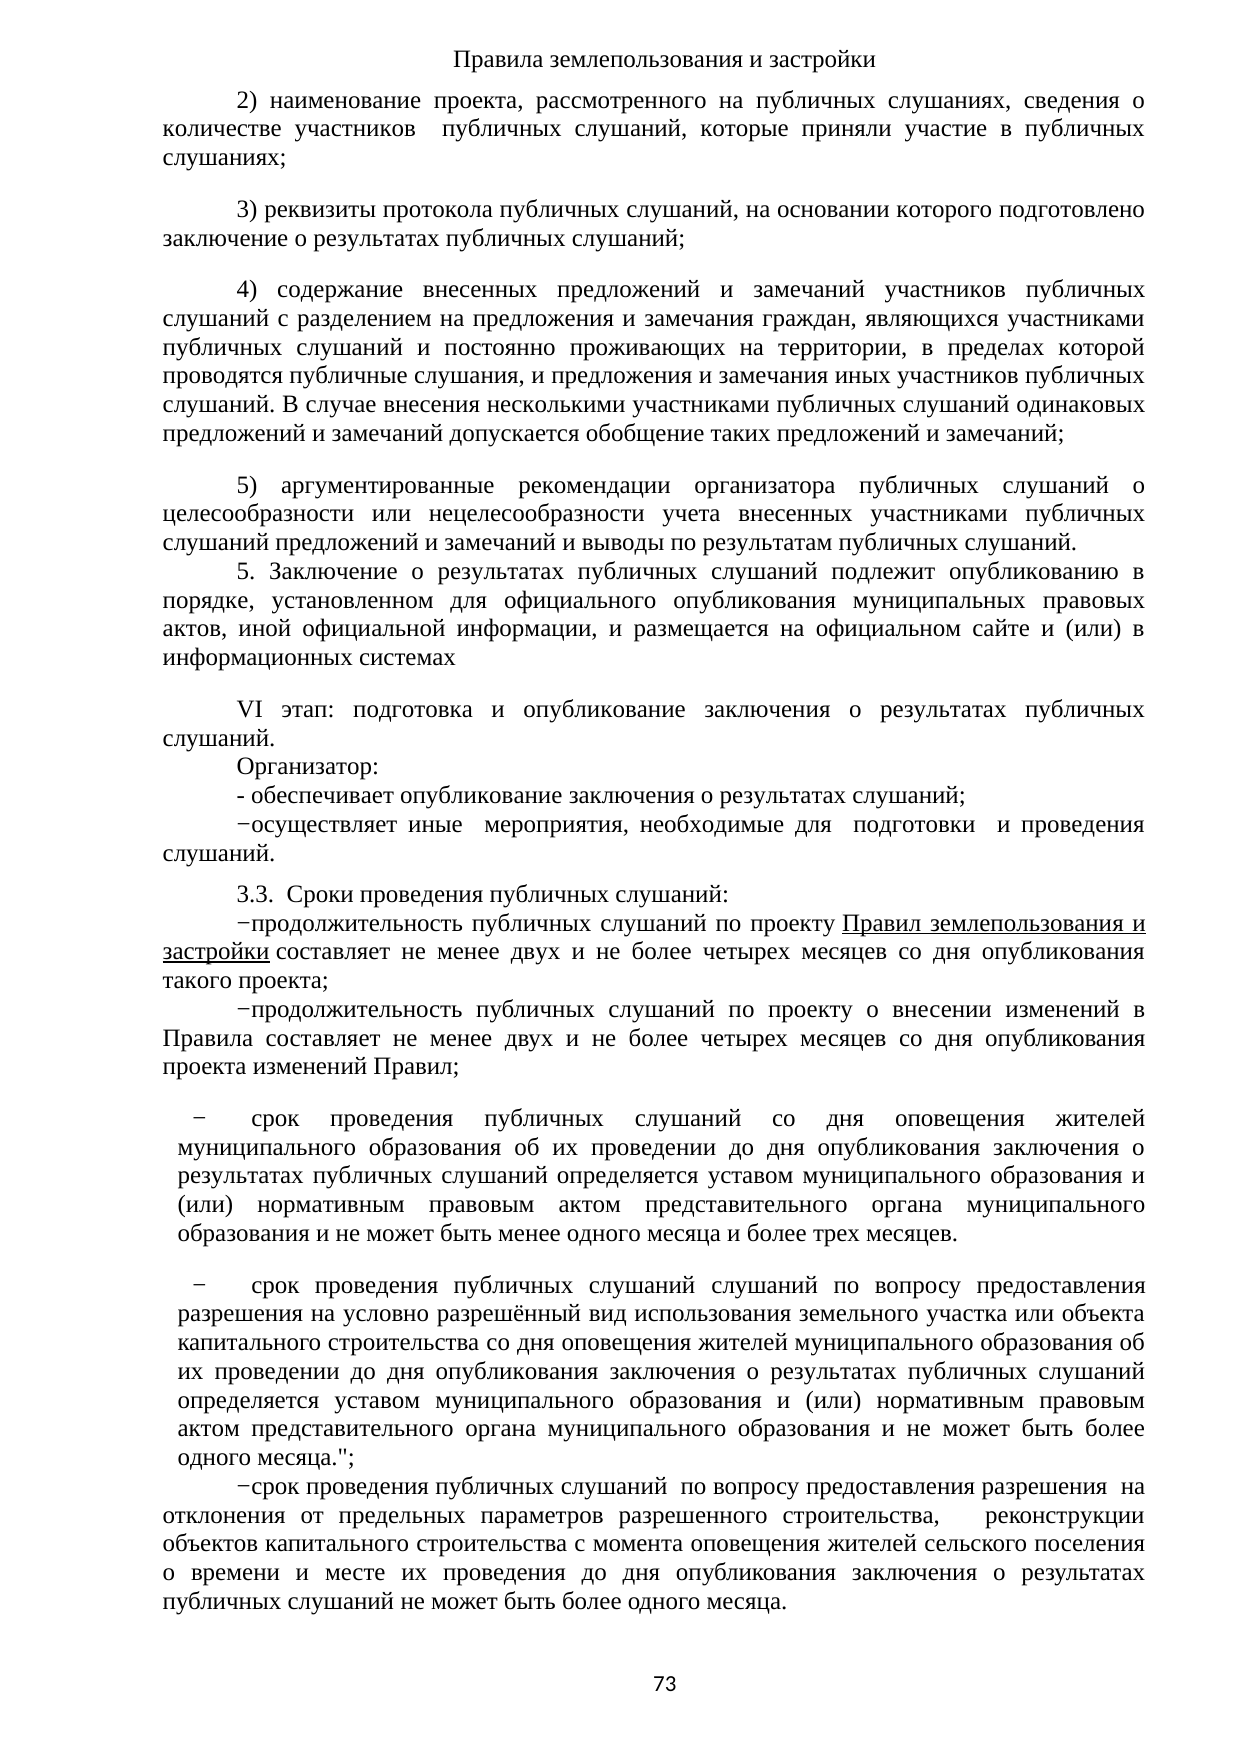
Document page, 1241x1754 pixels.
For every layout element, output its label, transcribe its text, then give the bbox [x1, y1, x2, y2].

text 3) реквизиты протокола публичных слушаний, на основании которого подготовлено заключение о результатах публичных слушаний; [162, 194, 1146, 251]
text 2) наименование проекта, рассмотренного на публичных слушаниях, сведения о количестве участников публичных слушаний, которые приняли участие в публичных слушаниях; [162, 85, 1146, 171]
list продолжительность публичных слушаний по проекту о внесении изменений в Правила составляет не менее двух и не более четырех месяцев со дня опубликования проекта изменений Правил; [162, 994, 1146, 1080]
text 5) аргументированные рекомендации организатора публичных слушаний о целесообразности или нецелесообразности учета внесенных участниками публичных слушаний предложений и замечаний и выводы по результатам публичных слушаний. [162, 470, 1146, 556]
list срок проведения публичных слушаний по вопросу предоставления разрешения на отклонения от предельных параметров разрешенного строительства, реконструкции объектов капитального строительства с момента оповещения жителей сельского поселения о времени и месте их проведения до дня опубликования заключения о результатах публичных слушаний не может быть более одного месяца. [162, 1471, 1146, 1615]
text Организатор: [162, 751, 1146, 780]
text - обеспечивает опубликование заключения о результатах слушаний; [162, 780, 1146, 809]
text 3.3. Сроки проведения публичных слушаний: [162, 879, 1146, 908]
list продолжительность публичных слушаний по проекту Правил землепользования и застройки составляет не менее двух и не более четырех месяцев со дня опубликования такого проекта; [162, 908, 1146, 994]
text 5. Заключение о результатах публичных слушаний подлежит опубликованию в порядке, установленном для официального опубликования муниципальных правовых актов, иной официальной информации, и размещается на официальном сайте и (или) в информационных системах [162, 556, 1146, 671]
text VI этап: подготовка и опубликование заключения о результатах публичных слушаний. [162, 694, 1146, 751]
list cрок проведения публичных слушаний слушаний по вопросу предоставления разрешения на условно разрешённый вид использования земельного участка или объекта капитального строительства со дня оповещения жителей муниципального образования об их проведении до дня опубликования заключения о результатах публичных слушаний определяется уставом муниципального образования и (или) нормативным правовым актом представительного органа муниципального образования и не может быть более одного месяца."; [177, 1270, 1146, 1471]
list осуществляет иные мероприятия, необходимые для подготовки и проведения слушаний. [162, 809, 1146, 866]
text 4) содержание внесенных предложений и замечаний участников публичных слушаний с разделением на предложения и замечания граждан, являющихся участниками публичных слушаний и постоянно проживающих на территории, в пределах которой проводятся публичные слушания, и предложения и замечания иных участников публичных слушаний. В случае внесения несколькими участниками публичных слушаний одинаковых предложений и замечаний допускается обобщение таких предложений и замечаний; [162, 274, 1146, 447]
list срок проведения публичных слушаний со дня оповещения жителей муниципального образования об их проведении до дня опубликования заключения о результатах публичных слушаний определяется уставом муниципального образования и (или) нормативным правовым актом представительного органа муниципального образования и не может быть менее одного месяца и более трех месяцев. [177, 1103, 1146, 1247]
